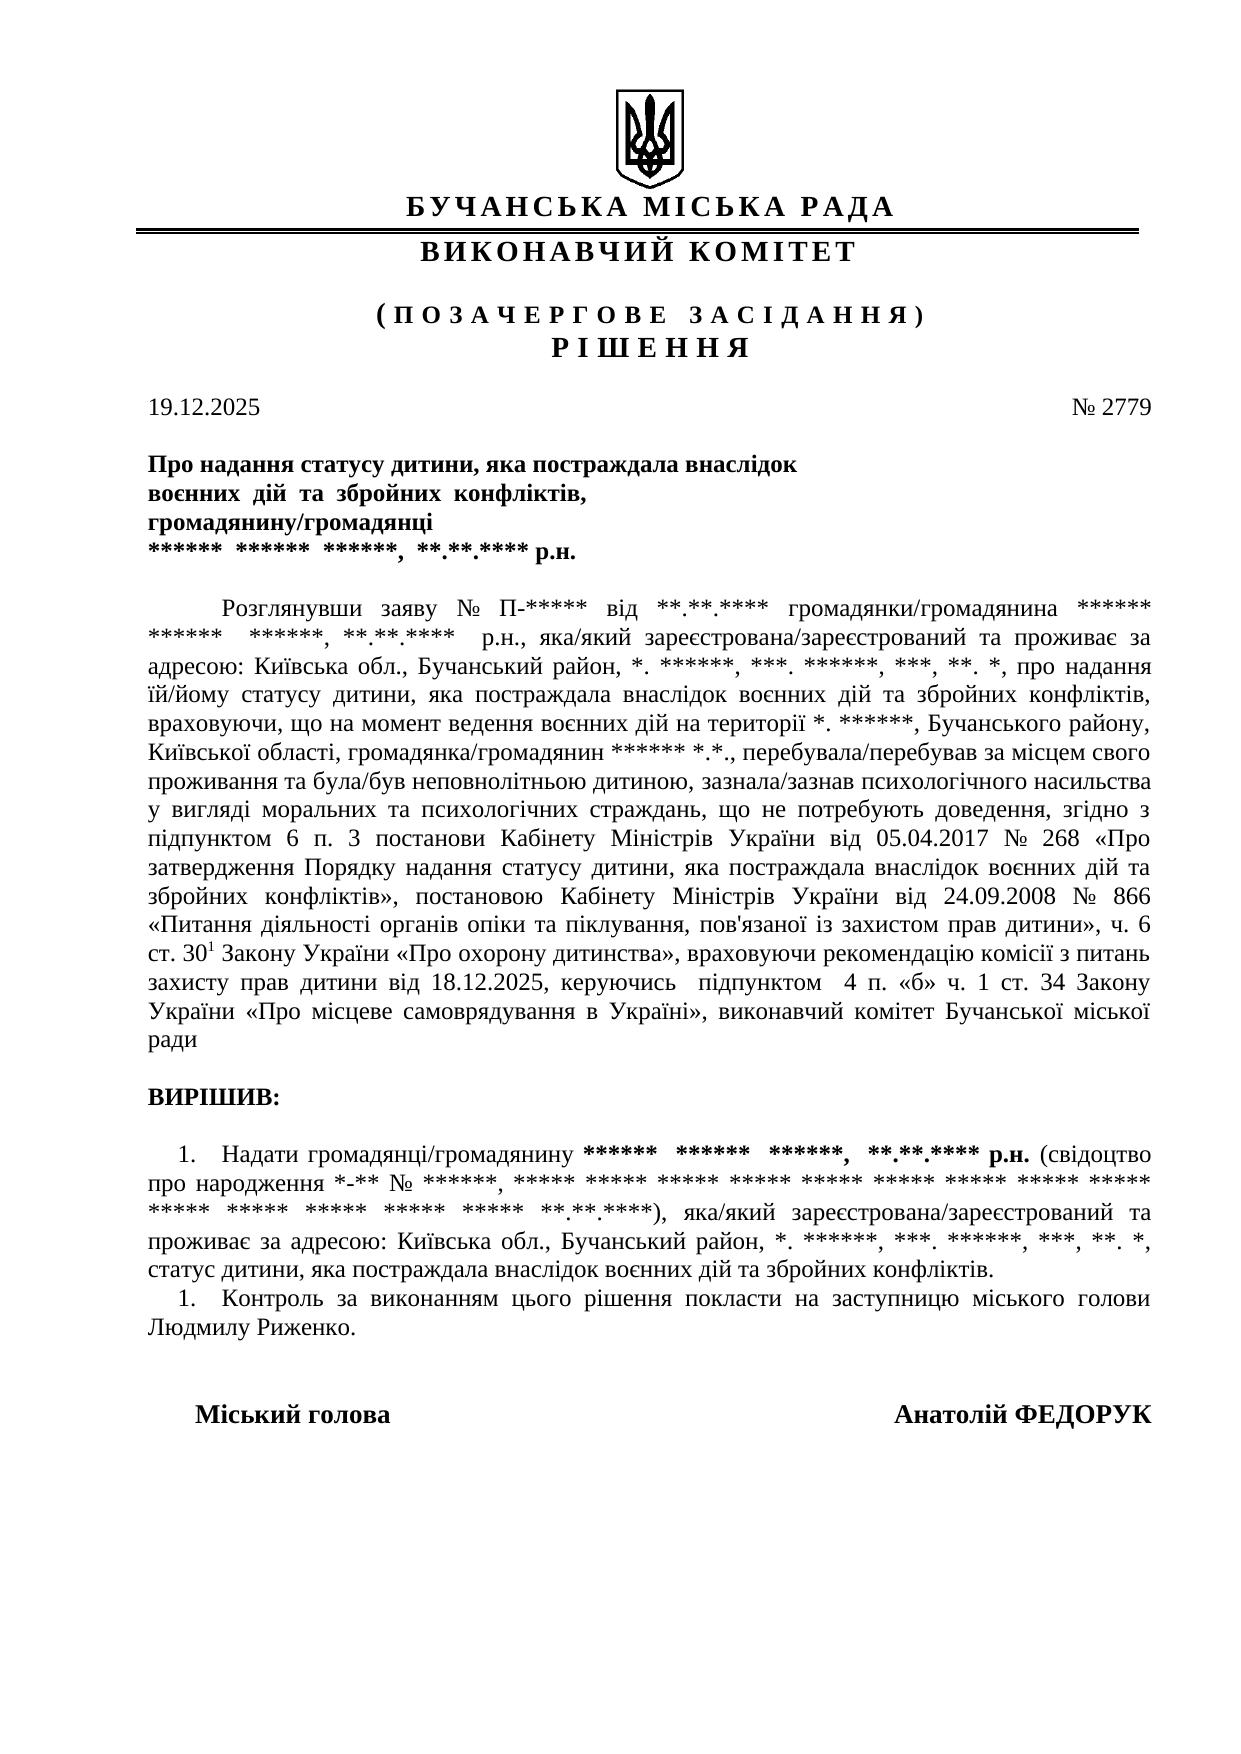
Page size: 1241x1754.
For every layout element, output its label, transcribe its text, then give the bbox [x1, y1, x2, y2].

table_header Міський голова [136, 1398, 649, 1429]
text ****** ****** ******, **.**.**** р.н. [148, 536, 812, 564]
table_header Анатолій ФЕДОРУК [650, 1398, 1163, 1429]
text (ПОЗАЧЕРГОВЕ ЗАСІДАННЯ) [148, 296, 1152, 330]
table_header № 2779 [650, 392, 1163, 421]
text РІШЕННЯ [148, 330, 1152, 363]
table_header 19.12.2025 [136, 392, 649, 421]
picture [614, 88, 685, 189]
text Про надання статусу дитини, яка постраждала внаслідок воєнних дій та збройних конфліктів, громадянину/громадянці [148, 449, 812, 536]
text Розглянувши заяву № П-***** від **.**.**** громадянки/громадянина ****** ****** ******, **.**.**** р.н., яка/який зареєстрована/зареєстрований та проживає за адресою: Київська обл., Бучанський район, *. ******, ***. ******, ***, **. *, про надання їй/йому статусу дитини, яка постраждала внаслідок воєнних дій та збройних конфліктів, враховуючи, що на момент ведення воєнних дій на території *. ******, Бучанського району, Київської області, громадянка/громадянин ****** *.*., перебувала/перебував за місцем свого проживання та була/був неповнолітньою дитиною, зазнала/зазнав психологічного насильства у вигляді моральних та психологічних страждань, що не потребують доведення, згідно з підпунктом 6 п. 3 постанови Кабінету Міністрів України від 05.04.2017 № 268 «Про затвердження Порядку надання статусу дитини, яка постраждала внаслідок воєнних дій та збройних конфліктів», постановою Кабінету Міністрів України від 24.09.2008 № 866 «Питання діяльності органів опіки та піклування, пов'язаної із захистом прав дитини», ч. 6 ст. 301 Закону України «Про охорону дитинства», враховуючи рекомендацію комісії з питань захисту прав дитини від 18.12.2025, керуючись підпунктом 4 п. «б» ч. 1 ст. 34 Закону України «Про місцеве самоврядування в Україні», виконавчий комітет Бучанської міської ради [148, 593, 1152, 1053]
list Контроль за виконанням цього рішення покласти на заступницю міського голови Людмилу Риженко. [148, 1283, 1152, 1341]
text БУЧАНСЬКА МІСЬКА РАДА [148, 189, 1152, 223]
list Надати громадянці/громадянину ****** ****** ******, **.**.**** р.н. (свідоцтво про народження *-** № ******, ***** ***** ***** ***** ***** ***** ***** ***** ***** ***** ***** ***** ***** ***** **.**.****), яка/який зареєстрована/зареєстрований та проживає за адресою: Київська обл., Бучанський район, *. ******, ***. ******, ***, **. *, статус дитини, яка постраждала внаслідок воєнних дій та збройних конфліктів. [148, 1139, 1152, 1283]
text ВИРІШИВ: [148, 1082, 1152, 1111]
table_header ВИКОНАВЧИЙ КОМІТЕТ [136, 234, 1139, 296]
